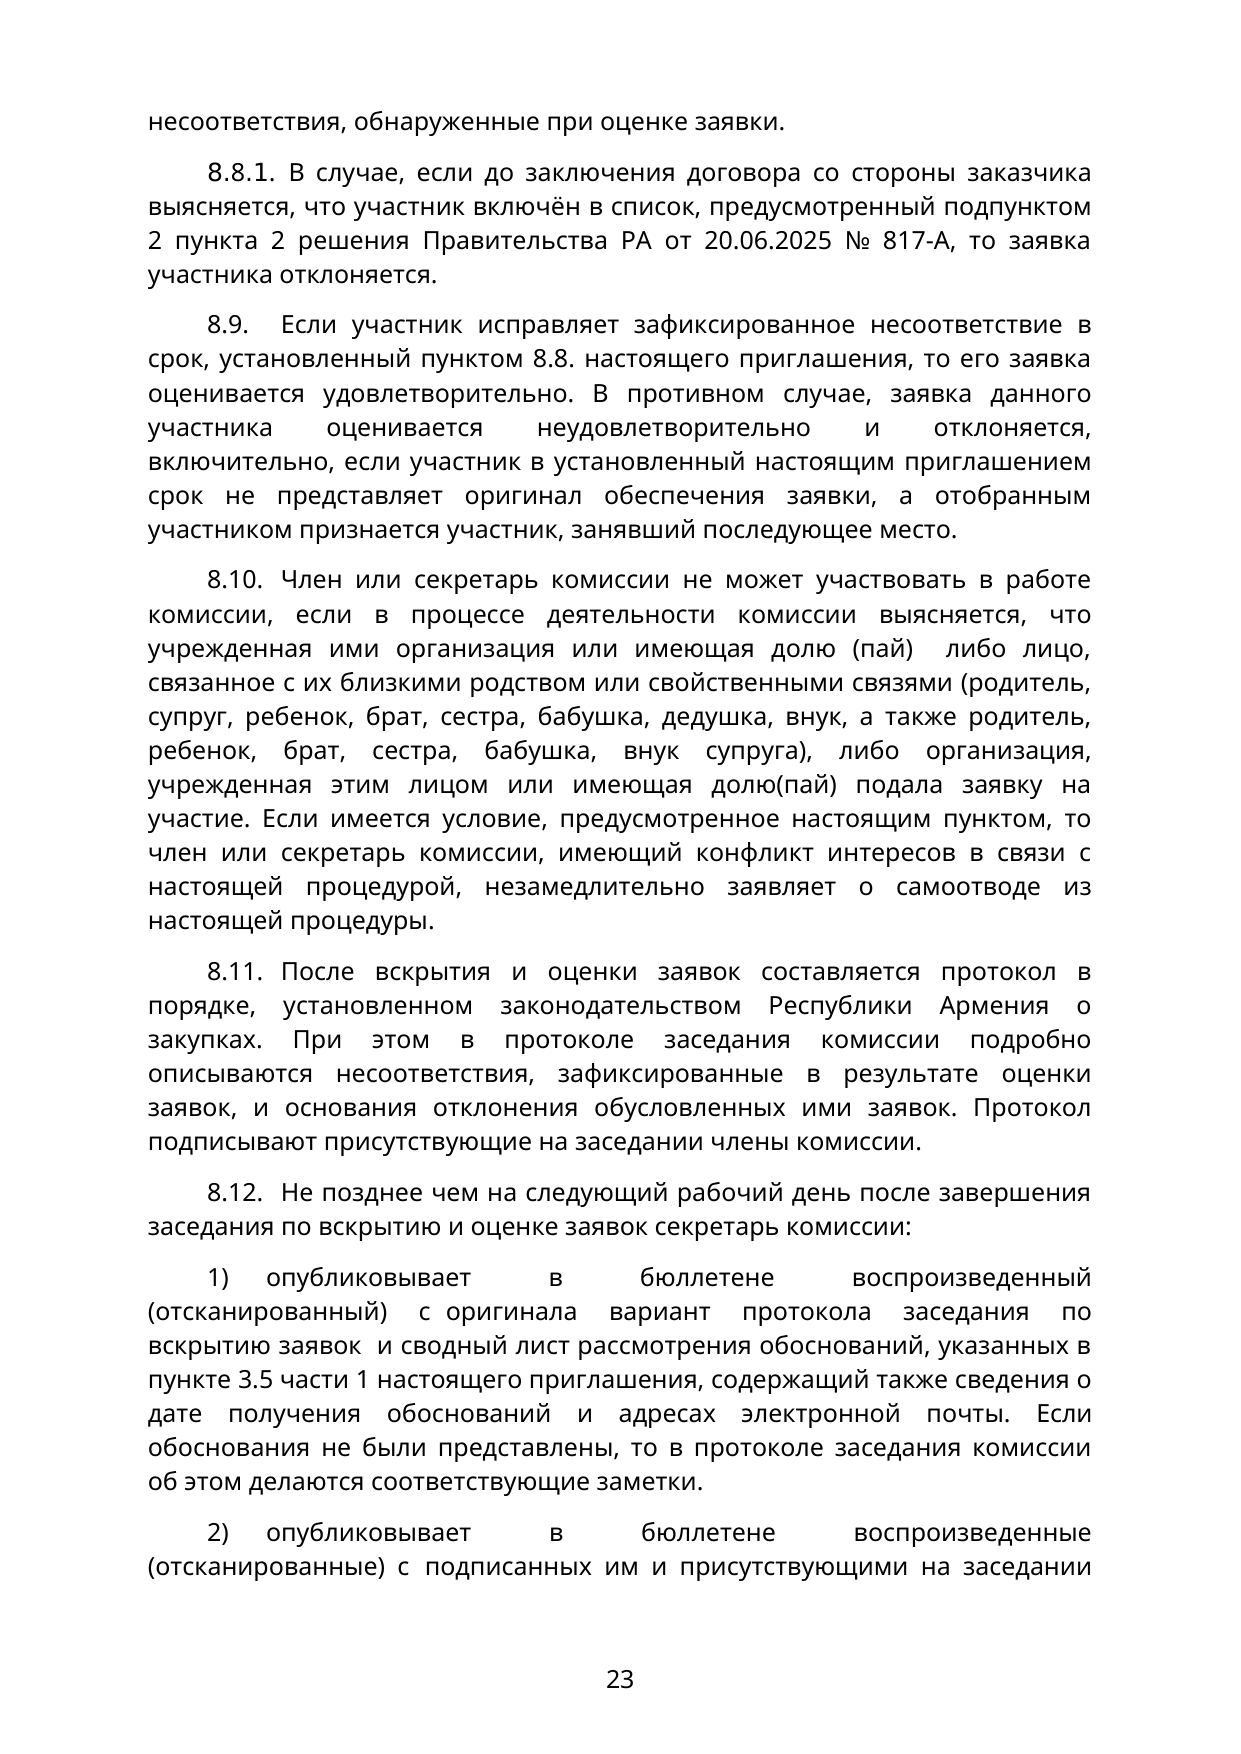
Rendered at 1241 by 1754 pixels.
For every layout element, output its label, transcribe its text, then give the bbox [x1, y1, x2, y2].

text 8.10. Член или секретарь комиссии не может участвовать в работе комиссии, если в процессе деятельности комиссии выясняется, что учрежденная ими организация или имеющая долю (пай) либо лицо, связанное с их близкими родством или свойственными связями (родитель, супруг, ребенок, брат, сестра, бабушка, дедушка, внук, а также родитель, ребенок, брат, сестра, бабушка, внук супруга), либо организация, учрежденная этим лицом или имеющая долю(пай) подала заявку на участие. Если имеется условие, предусмотренное настоящим пунктом, то член или секретарь комиссии, имеющий конфликт интересов в связи с настоящей процедурой, незамедлительно заявляет о самоотводе из настоящей процедуры. [148, 562, 1092, 937]
text 8.12. Не позднее чем на следующий рабочий день после завершения заседания по вскрытию и оценке заявок секретарь комиссии: [148, 1174, 1092, 1243]
text 8.8.1. В случае, если до заключения договора со стороны заказчика выясняется, что участник включён в список, предусмотренный подпунктом 2 пункта 2 решения Правительства РА от 20.06.2025 № 817-А, то заявка участника отклоняется. [148, 154, 1092, 290]
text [148, 103, 1092, 137]
text 8.11. После вскрытия и оценки заявок составляется протокол в порядке, установленном законодательством Республики Армения о закупках. При этом в протоколе заседания комиссии подробно описываются несоответствия, зафиксированные в результате оценки заявок, и основания отклонения обусловленных ими заявок. Протокол подписывают присутствующие на заседании члены комиссии. [148, 953, 1092, 1158]
text 1) опубликовывает в бюллетене воспроизведенный (отсканированный) с оригинала вариант протокола заседания по вскрытию заявок и сводный лист рассмотрения обоснований, указанных в пункте 3.5 части 1 настоящего приглашения, содержащий также сведения о дате получения обоснований и адресах электронной почты. Если обоснования не были представлены, то в протоколе заседания комиссии об этом делаются соответствующие заметки. [148, 1259, 1092, 1498]
text 8.9. Если участник исправляет зафиксированное несоответствие в срок, установленный пунктом 8.8. настоящего приглашения, то его заявка оценивается удовлетворительно. В противном случае, заявка данного участника оценивается неудовлетворительно и отклоняется, включительно, если участник в установленный настоящим приглашением срок не представляет оригинал обеспечения заявки, а отобранным участником признается участник, занявший последующее место. [148, 307, 1092, 546]
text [148, 1515, 1092, 1583]
